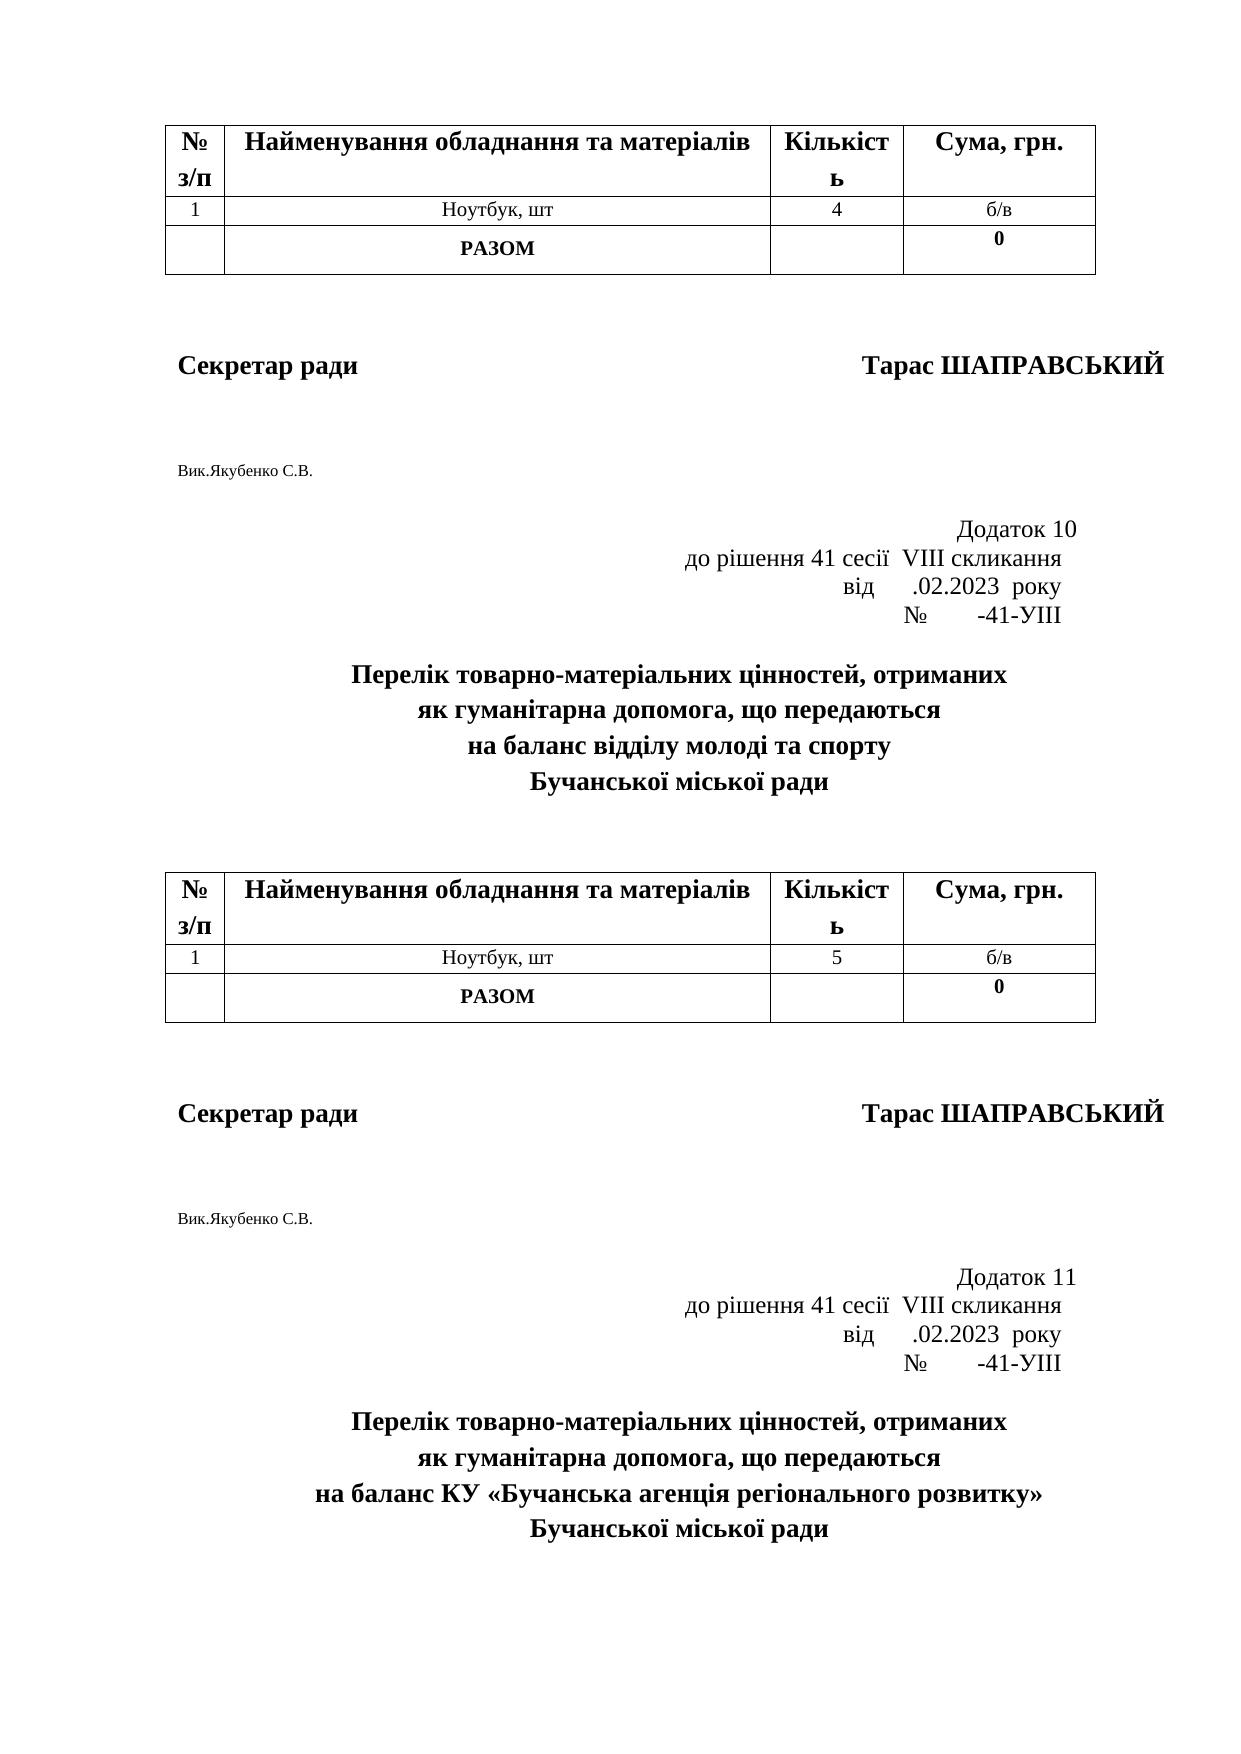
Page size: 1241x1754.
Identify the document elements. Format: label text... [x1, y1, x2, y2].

table_cell б/в [904, 945, 1095, 973]
table_header Сума, грн. [904, 873, 1095, 944]
text на баланс відділу молоді та спорту [177, 729, 1181, 760]
table_cell [771, 974, 903, 1022]
table_cell [166, 974, 224, 1022]
table_header Найменування обладнання та матеріалів [225, 873, 770, 944]
table_cell РАЗОМ [225, 974, 770, 1022]
table_cell 1 [166, 197, 224, 225]
text Вик.Якубенко С.В. [177, 1209, 1181, 1228]
table_cell 4 [771, 197, 903, 225]
table_cell Ноутбук, шт [225, 197, 770, 225]
text Бучанської міської ради [177, 1513, 1181, 1544]
table_header [177, 543, 1121, 658]
table_cell б/в [904, 197, 1095, 225]
table_header Кількість [771, 873, 903, 944]
table_cell Ноутбук, шт [225, 945, 770, 973]
table_cell 5 [771, 945, 903, 973]
text як гуманітарна допомога, що передаються [177, 693, 1181, 724]
table_header № з/п [166, 873, 224, 944]
text Секретар ради Тарас ШАПРАВСЬКИЙ [177, 349, 1181, 380]
table_cell 1 [166, 945, 224, 973]
text Перелік товарно-матеріальних цінностей, отриманих [177, 658, 1181, 689]
table_header Кількість [771, 126, 903, 196]
text Додаток 10 [177, 514, 1181, 543]
table_header № з/п [166, 126, 224, 196]
text Бучанської міської ради [177, 765, 1181, 796]
text як гуманітарна допомога, що передаються [177, 1441, 1181, 1472]
table_cell 0 [904, 974, 1095, 1022]
table_header Найменування обладнання та матеріалів [225, 126, 770, 196]
table_cell [771, 226, 903, 274]
text Вик.Якубенко С.В. [177, 461, 1181, 480]
text Перелік товарно-матеріальних цінностей, отриманих [177, 1405, 1181, 1437]
table_header [177, 1290, 1121, 1405]
table_cell РАЗОМ [225, 226, 770, 274]
table_cell 0 [904, 226, 1095, 274]
text Додаток 11 [177, 1262, 1181, 1290]
text на баланс КУ «Бучанська агенція регіонального розвитку» [177, 1477, 1181, 1508]
table_header Сума, грн. [904, 126, 1095, 196]
text Секретар ради Тарас ШАПРАВСЬКИЙ [177, 1097, 1181, 1128]
table_cell [166, 226, 224, 274]
